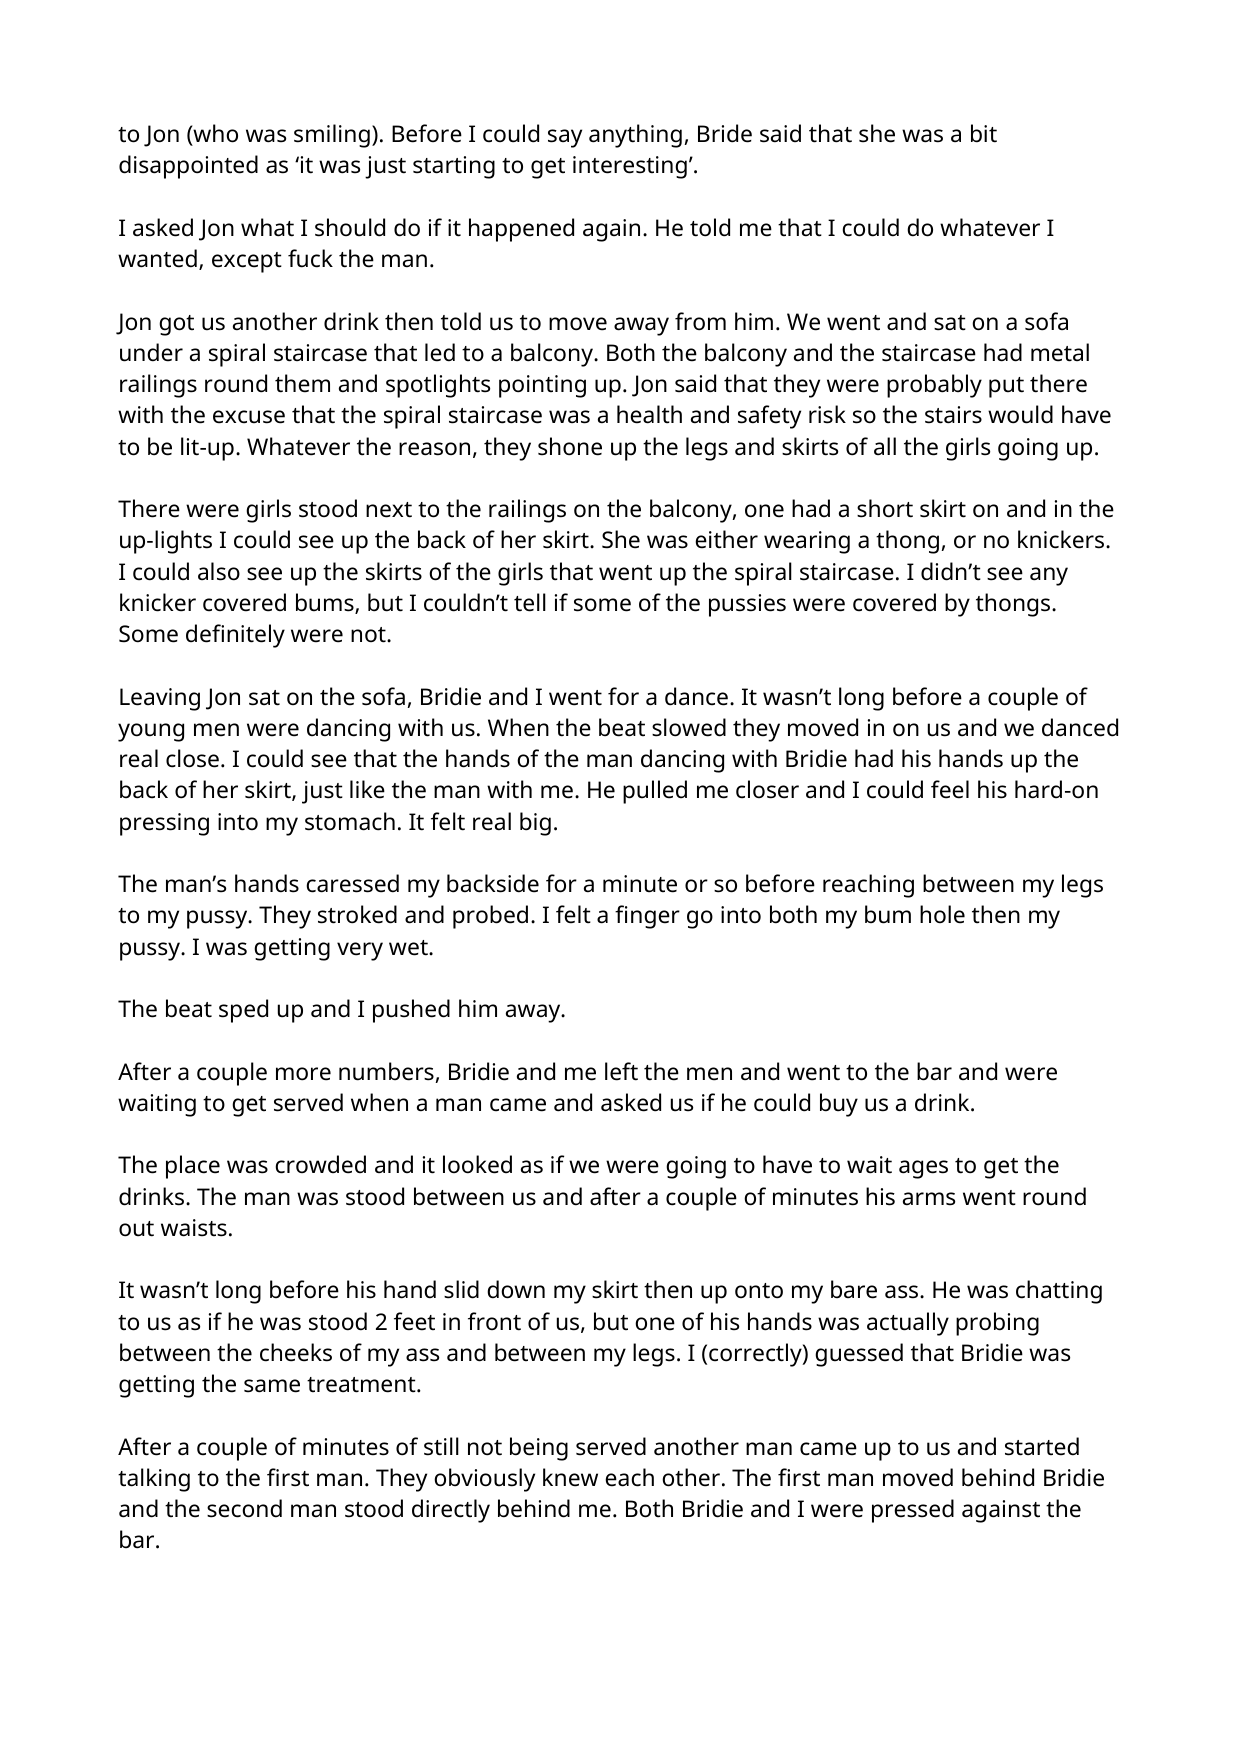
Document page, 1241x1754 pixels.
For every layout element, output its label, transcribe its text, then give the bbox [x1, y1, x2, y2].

text There were girls stood next to the railings on the balcony, one had a short skirt on and in the up-lights I could see up the back of her skirt. She was either wearing a thong, or no knickers. I could also see up the skirts of the girls that went up the spiral staircase. I didn’t see any knicker covered bums, but I couldn’t tell if some of the pussies were covered by thongs. Some definitely were not. [118, 493, 1122, 649]
text After a couple of minutes of still not being served another man came up to us and started talking to the first man. They obviously knew each other. The first man moved behind Bridie and the second man stood directly behind me. Both Bridie and I were pressed against the bar. [118, 1431, 1122, 1556]
text The place was crowded and it looked as if we were going to have to wait ages to get the drinks. The man was stood between us and after a couple of minutes his arms went round out waists. [118, 1149, 1122, 1243]
text I asked Jon what I should do if it happened again. He told me that I could do whatever I wanted, except fuck the man. [118, 212, 1122, 274]
text Jon got us another drink then told us to move away from him. We went and sat on a sofa under a spiral staircase that led to a balcony. Both the balcony and the staircase had metal railings round them and spotlights pointing up. Jon said that they were probably put there with the excuse that the spiral staircase was a health and safety risk so the stairs would have to be lit-up. Whatever the reason, they shone up the legs and skirts of all the girls going up. [118, 306, 1122, 462]
text The beat sped up and I pushed him away. [118, 993, 1122, 1024]
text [118, 118, 1122, 181]
text After a couple more numbers, Bridie and me left the men and went to the bar and were waiting to get served when a man came and asked us if he could buy us a drink. [118, 1056, 1122, 1118]
text The man’s hands caressed my backside for a minute or so before reaching between my legs to my pussy. They stroked and probed. I felt a finger go into both my bum hole then my pussy. I was getting very wet. [118, 868, 1122, 962]
text It wasn’t long before his hand slid down my skirt then up onto my bare ass. He was chatting to us as if he was stood 2 feet in front of us, but one of his hands was actually probing between the cheeks of my ass and between my legs. I (correctly) guessed that Bridie was getting the same treatment. [118, 1274, 1122, 1399]
text Leaving Jon sat on the sofa, Bridie and I went for a dance. It wasn’t long before a couple of young men were dancing with us. When the beat slowed they moved in on us and we danced real close. I could see that the hands of the man dancing with Bridie had his hands up the back of her skirt, just like the man with me. He pulled me closer and I could feel his hard-on pressing into my stomach. It felt real big. [118, 681, 1122, 837]
